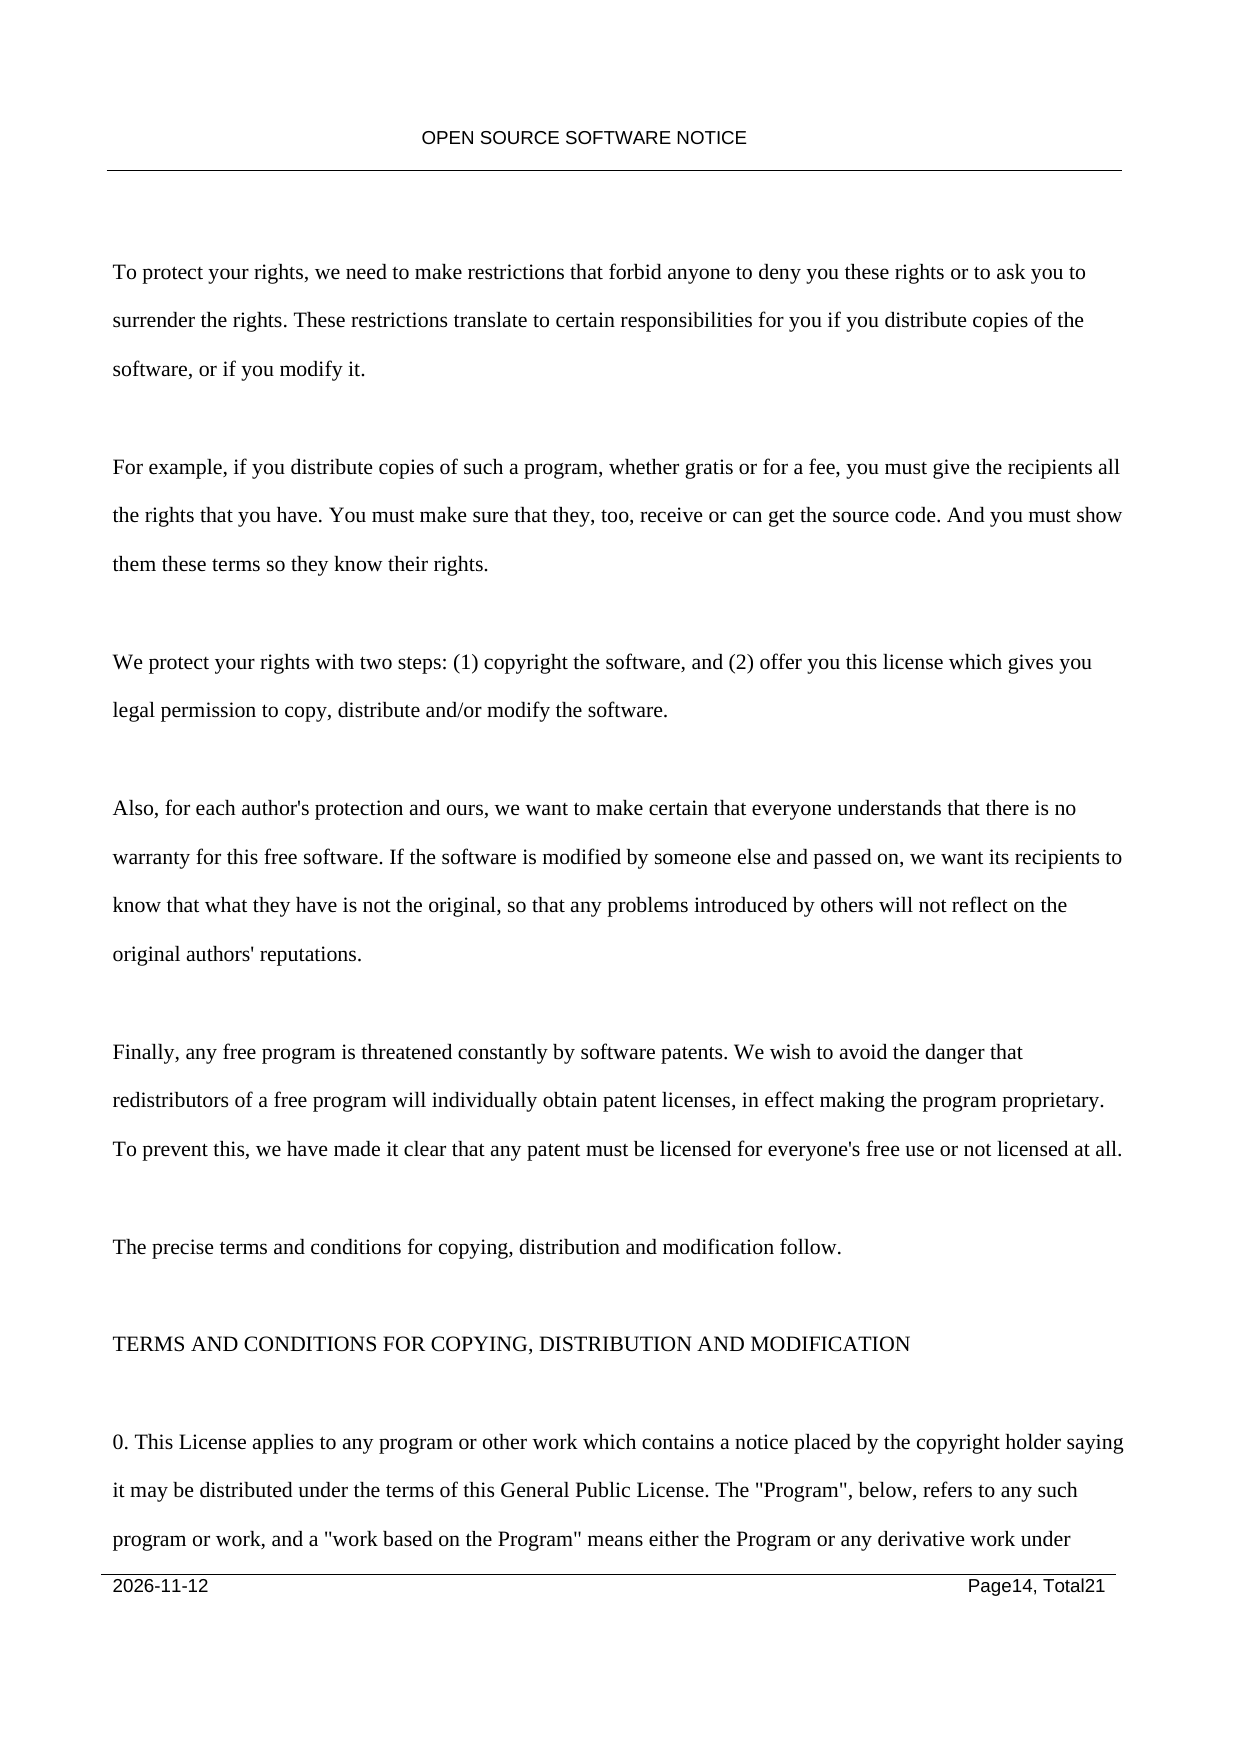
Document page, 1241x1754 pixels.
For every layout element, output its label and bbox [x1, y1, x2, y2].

text [112, 206, 1128, 1555]
